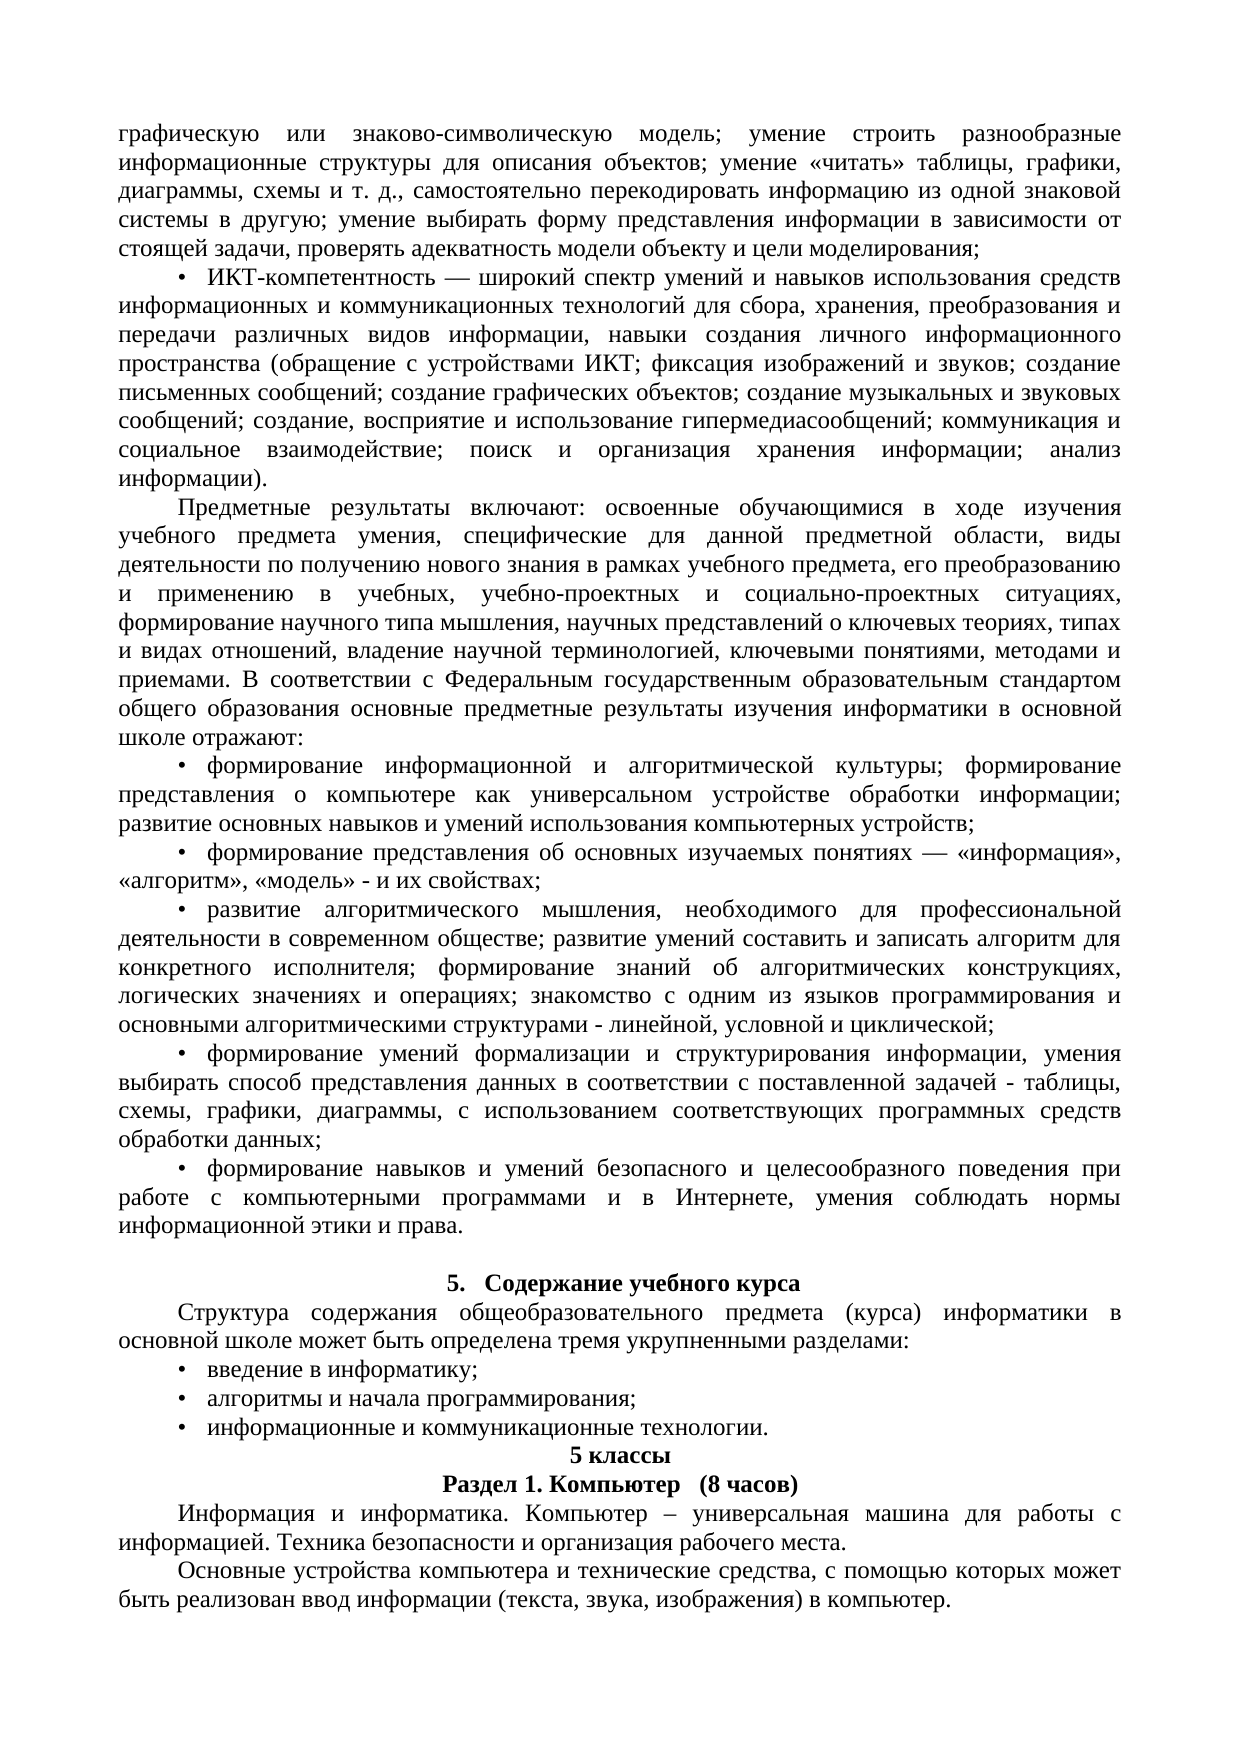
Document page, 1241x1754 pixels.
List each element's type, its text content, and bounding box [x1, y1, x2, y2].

list ИКТ-компетентность — широкий спектр умений и навыков использования средств информационных и коммуникационных технологий для сбора, хранения, преобразования и передачи различных видов информации, навыки создания личного информационного пространства (обращение с устройствами ИКТ; фиксация изображений и звуков; создание письменных сообщений; создание графических объектов; создание музыкальных и звуковых сообщений; создание, восприятие и использование гипермедиасообщений; коммуникация и социальное взаимодействие; поиск и организация хранения информации; анализ информации). [118, 262, 1122, 492]
text Раздел 1. Компьютер (8 часов) [118, 1469, 1122, 1498]
list информационные и коммуникационные технологии. [118, 1412, 1122, 1441]
text Основные устройства компьютера и технические средства, с помощью которых может быть реализован ввод информации (текста, звука, изображения) в компьютер. [118, 1556, 1122, 1613]
list формирование информационной и алгоритмической культуры; формирование представления о компьютере как универсальном устройстве обработки информации; развитие основных навыков и умений использования компьютерных устройств; [118, 751, 1122, 837]
list формирование представления об основных изучаемых понятиях — «информация», «алгоритм», «модель» - и их свойствах; [118, 837, 1122, 894]
list развитие алгоритмического мышления, необходимого для профессиональной деятельности в современном обществе; развитие умений составить и записать алгоритм для конкретного исполнителя; формирование знаний об алгоритмических конструкциях, логических значениях и операциях; знакомство с одним из языков программирования и основными алгоритмическими структурами - линейной, условной и циклической; [118, 894, 1122, 1038]
text Структура содержания общеобразовательного предмета (курса) информатики в основной школе может быть определена тремя укрупненными разделами: [118, 1297, 1122, 1354]
text 5 классы [118, 1441, 1122, 1469]
list Содержание учебного курса [125, 1268, 1122, 1297]
text Предметные результаты включают: освоенные обучающимися в ходе изучения учебного предмета умения, специфические для данной предметной области, виды деятельности по получению нового знания в рамках учебного предмета, его преобразованию и применению в учебных, учебно-проектных и социально-проектных ситуациях, формирование научного типа мышления, научных представлений о ключевых теориях, типах и видах отношений, владение научной терминологией, ключевыми понятиями, методами и приемами. В соответствии с Федеральным государственным образовательным стандартом общего образования основные предметные результаты изучения информатики в основной школе отражают: [118, 492, 1122, 751]
list введение в информатику; [118, 1354, 1122, 1383]
list формирование умений формализации и структурирования информации, умения выбирать способ представления данных в соответствии с поставленной задачей - таблицы, схемы, графики, диаграммы, с использованием соответствующих программных средств обработки данных; [118, 1038, 1122, 1153]
list алгоритмы и начала программирования; [118, 1383, 1122, 1412]
list формирование навыков и умений безопасного и целесообразного поведения при работе с компьютерными программами и в Интернете, умения соблюдать нормы информационной этики и права. [118, 1153, 1122, 1239]
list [118, 118, 1122, 262]
text Информация и информатика. Компьютер – универсальная машина для работы с информацией. Техника безопасности и организация рабочего места. [118, 1498, 1122, 1556]
